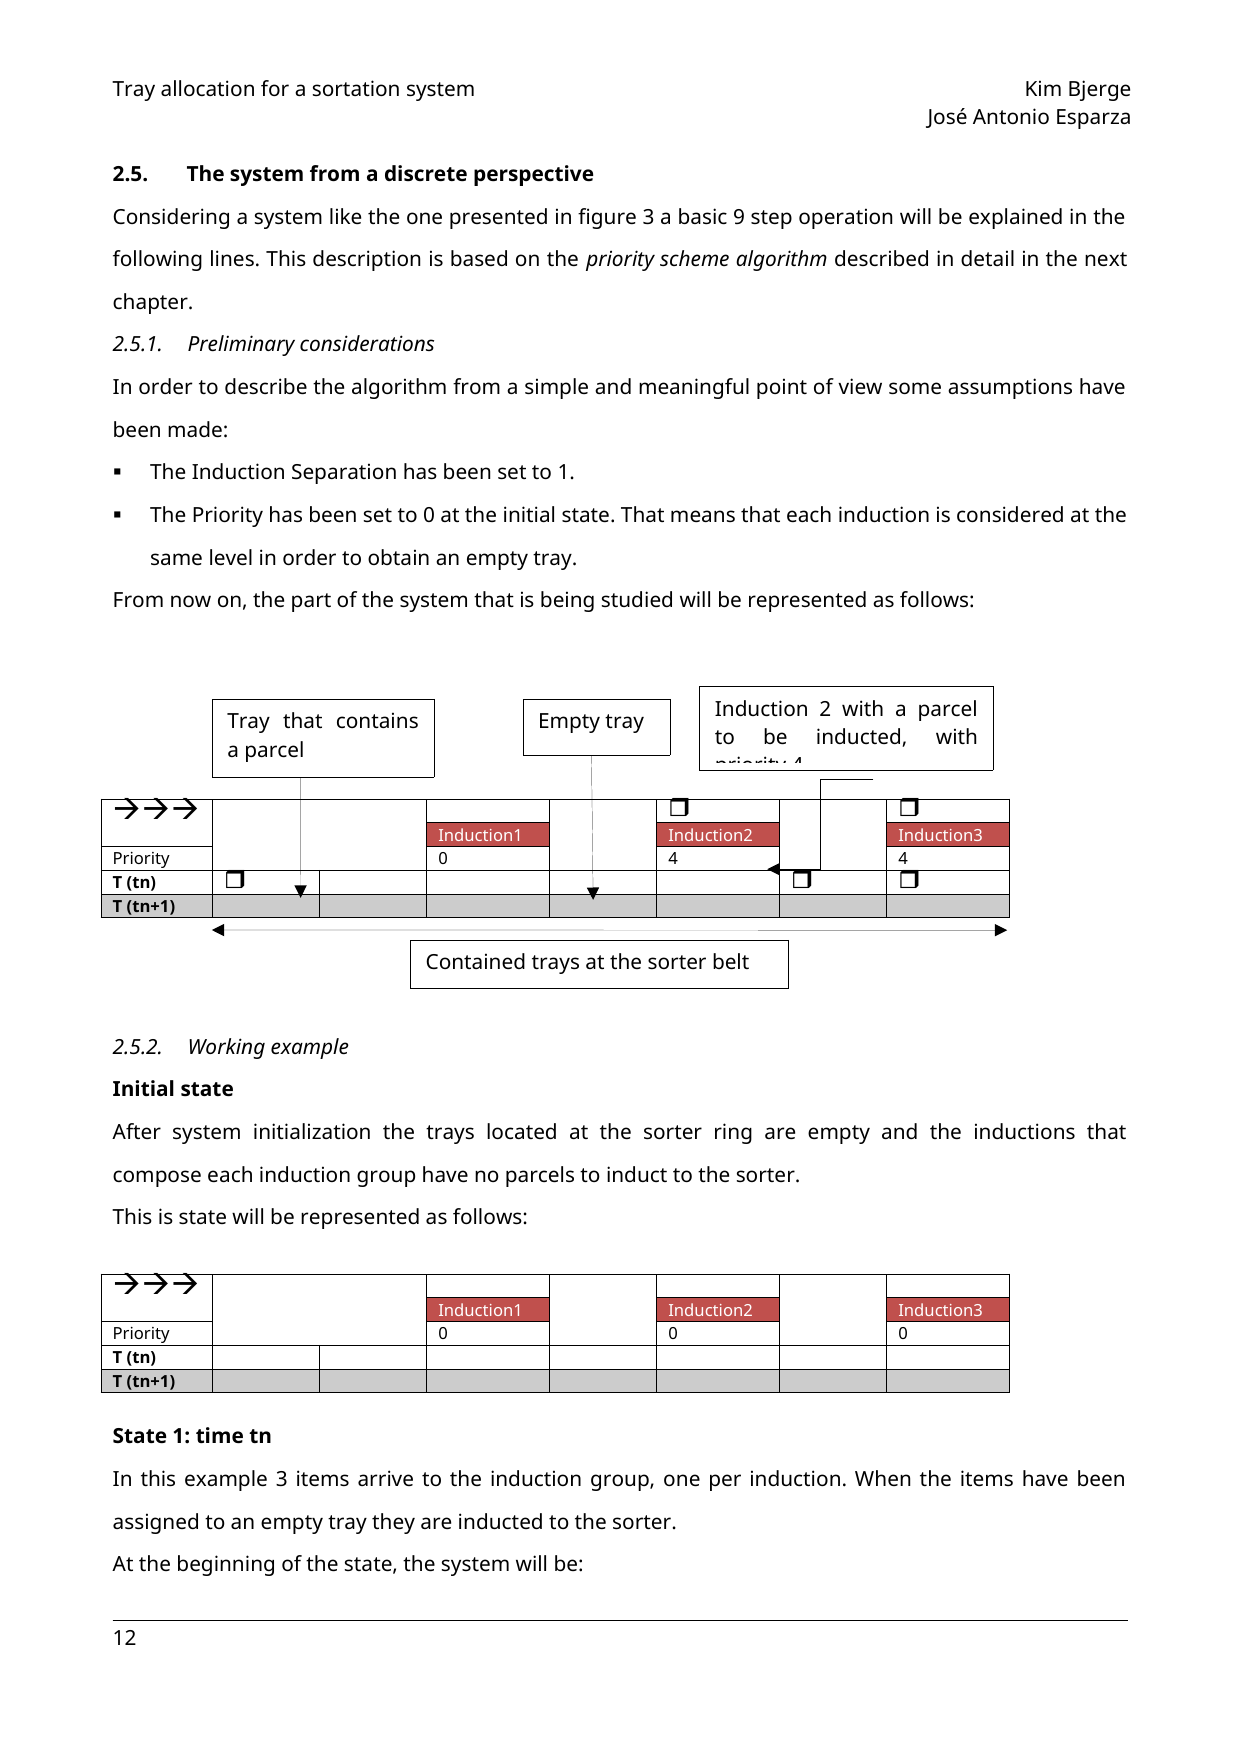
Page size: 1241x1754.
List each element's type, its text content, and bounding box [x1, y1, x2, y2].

table_cell [550, 871, 592, 893]
subtitle Preliminary considerations [112, 329, 1128, 358]
table_cell Priority [102, 1322, 212, 1345]
table_cell [320, 1346, 426, 1368]
subtitle State 1: time tn [112, 1422, 1128, 1450]
table_cell Induction3 [887, 1298, 1009, 1321]
table_cell [301, 871, 319, 893]
table_header [550, 800, 592, 870]
table_cell [550, 1370, 656, 1392]
text From now on, the part of the system that is being studied will be represented as follows: [112, 585, 1128, 614]
table_header [213, 800, 300, 870]
subtitle Initial state [112, 1074, 1128, 1103]
table_cell 0 [657, 1322, 779, 1345]
table_cell 0 [427, 847, 549, 870]
subtitle The system from a discrete perspective [0, 159, 1128, 188]
table_header [427, 1275, 549, 1297]
table_cell [320, 871, 426, 893]
table_cell 4 [657, 847, 779, 870]
table_cell [887, 1346, 1009, 1368]
table_cell Induction1 [427, 1298, 549, 1321]
table_cell [657, 1370, 779, 1392]
table_header [427, 800, 549, 822]
table_cell [213, 895, 319, 917]
text Considering a system like the one presented in figure 3 a basic 9 step operation will be explained in the following lines. This description is based on the priority scheme algorithm described in detail in the next chapter. [112, 202, 1128, 315]
table_header [593, 800, 656, 870]
table_cell Priority [102, 847, 212, 870]
table_header [780, 800, 820, 869]
table_cell [780, 895, 886, 917]
table_cell [427, 895, 549, 917]
table_cell [213, 1370, 319, 1392]
table_header [213, 1275, 426, 1345]
text In order to describe the algorithm from a simple and meaningful point of view some assumptions have been made: [112, 372, 1128, 443]
table_cell [213, 1346, 319, 1368]
table_cell [550, 1346, 656, 1368]
table_header [887, 800, 1009, 822]
table_cell Induction2 [657, 823, 779, 846]
table_cell [657, 895, 779, 917]
table_cell [887, 895, 1009, 917]
table_header [301, 800, 426, 870]
text At the beginning of the state, the system will be: [112, 1549, 1128, 1578]
table_header [780, 1275, 886, 1345]
table_cell [887, 1370, 1009, 1392]
table_cell T (tn+1) [102, 895, 212, 917]
table_cell [657, 871, 779, 893]
table_header [102, 800, 212, 846]
table_cell [593, 871, 656, 893]
table_cell T (tn) [102, 1346, 212, 1368]
text This is state will be represented as follows: [112, 1202, 1128, 1231]
text In this example 3 items arrive to the induction group, one per induction. When the items have been assigned to an empty tray they are inducted to the sorter. [112, 1464, 1128, 1535]
table_cell Induction2 [657, 1298, 779, 1321]
table_cell Induction3 [887, 823, 1009, 846]
table_cell [320, 1370, 426, 1392]
table_cell T (tn) [102, 871, 212, 893]
table_cell [657, 1346, 779, 1368]
table_cell [550, 895, 656, 917]
table_cell [427, 1346, 549, 1368]
list The Induction Separation has been set to 1. [112, 457, 1128, 486]
table_cell [320, 895, 426, 917]
table_header [657, 1275, 779, 1297]
table_cell [780, 1346, 886, 1368]
table_cell [427, 1370, 549, 1392]
table_cell 0 [887, 1322, 1009, 1345]
text After system initialization the trays located at the sorter ring are empty and the inductions that compose each induction group have no parcels to induct to the sorter. [112, 1117, 1128, 1188]
table_header [821, 800, 886, 870]
list The Priority has been set to 0 at the initial state. That means that each induction is considered at the same level in order to obtain an empty tray. [112, 500, 1128, 571]
table_cell [780, 1370, 886, 1392]
table_cell [213, 871, 300, 893]
table_cell [427, 871, 549, 893]
table_header [550, 1275, 656, 1345]
table_cell T (tn+1) [102, 1370, 212, 1392]
table_header [102, 1275, 212, 1321]
table_cell 0 [427, 1322, 549, 1345]
subtitle Working example [112, 1032, 1128, 1060]
table_cell [887, 871, 1009, 893]
table_header [887, 1275, 1009, 1297]
table_cell [780, 871, 886, 893]
table_header [657, 800, 779, 822]
table_cell 4 [887, 847, 1009, 870]
table_cell Induction1 [427, 823, 549, 846]
